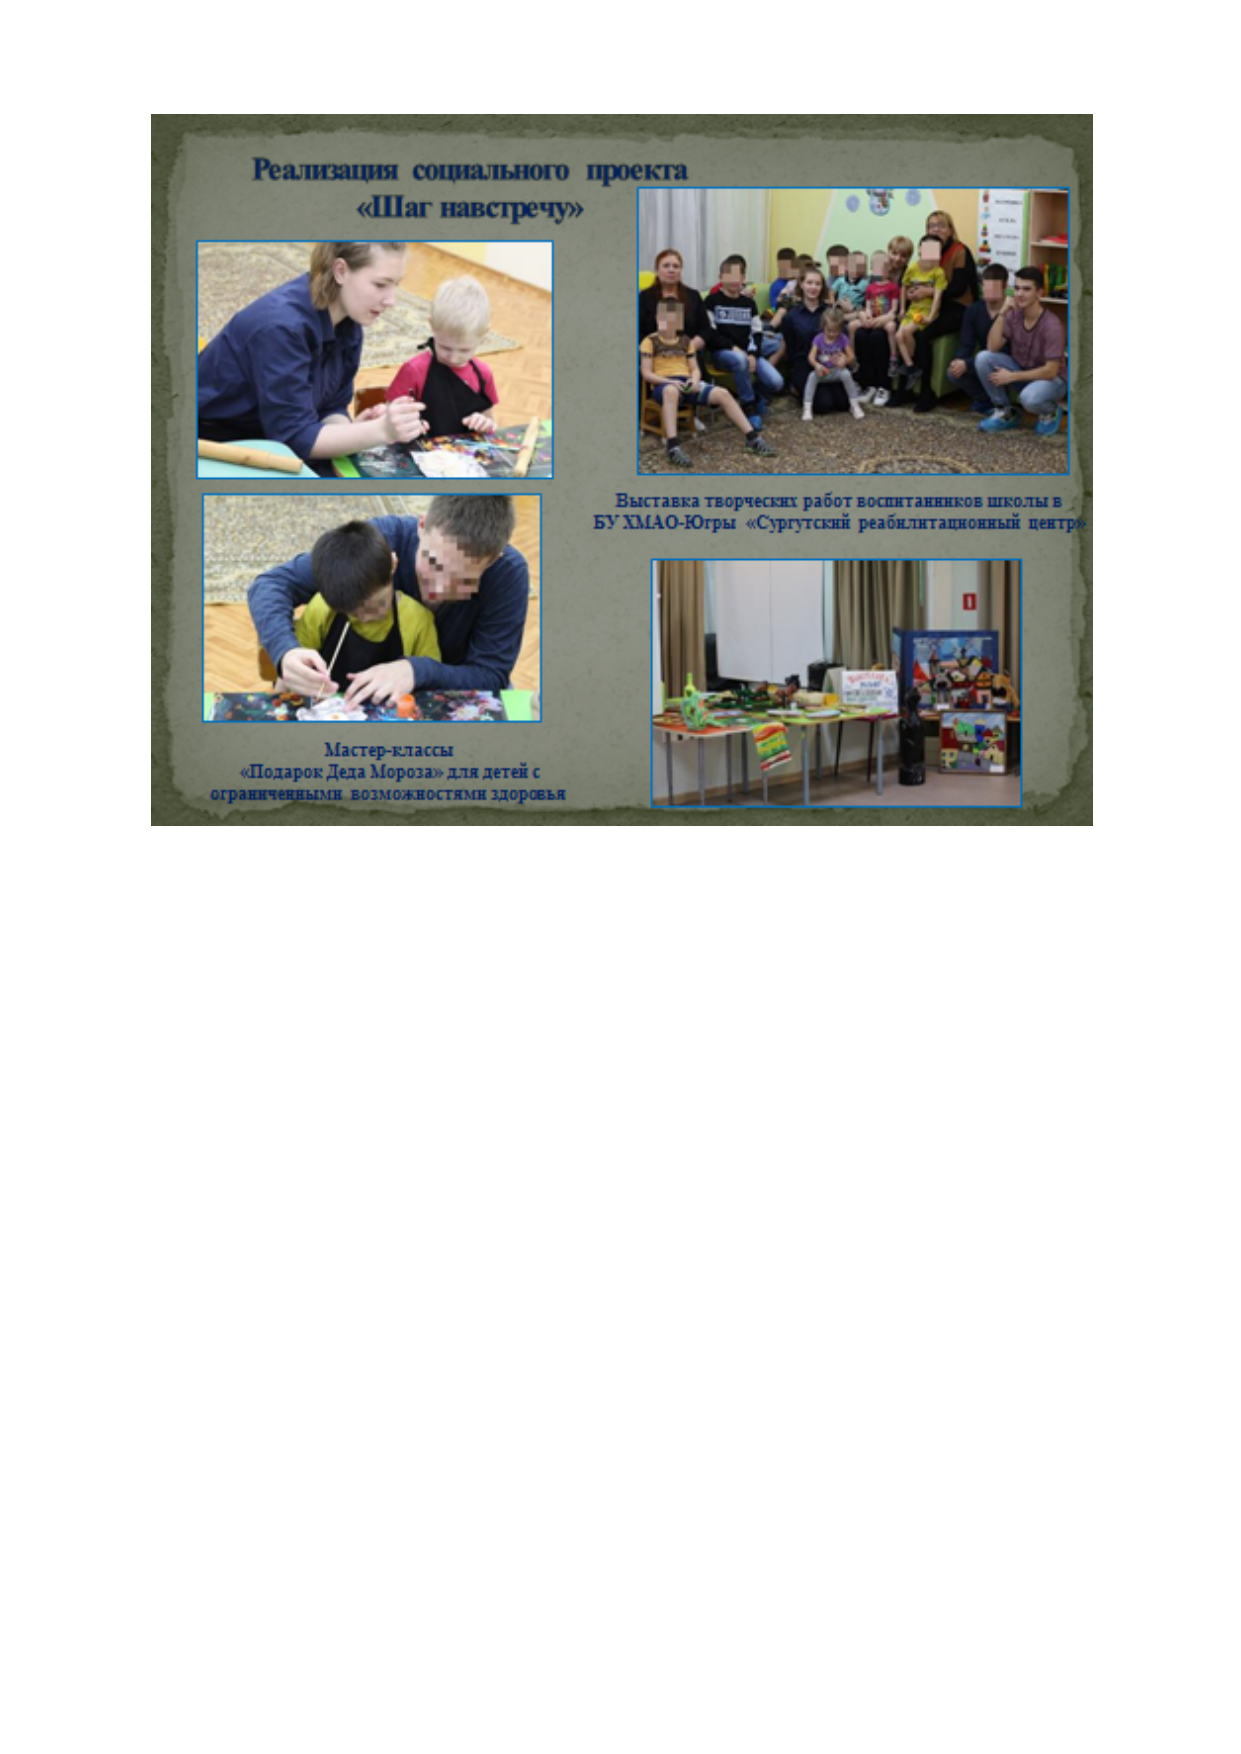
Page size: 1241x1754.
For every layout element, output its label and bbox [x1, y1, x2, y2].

picture [149, 114, 1092, 824]
